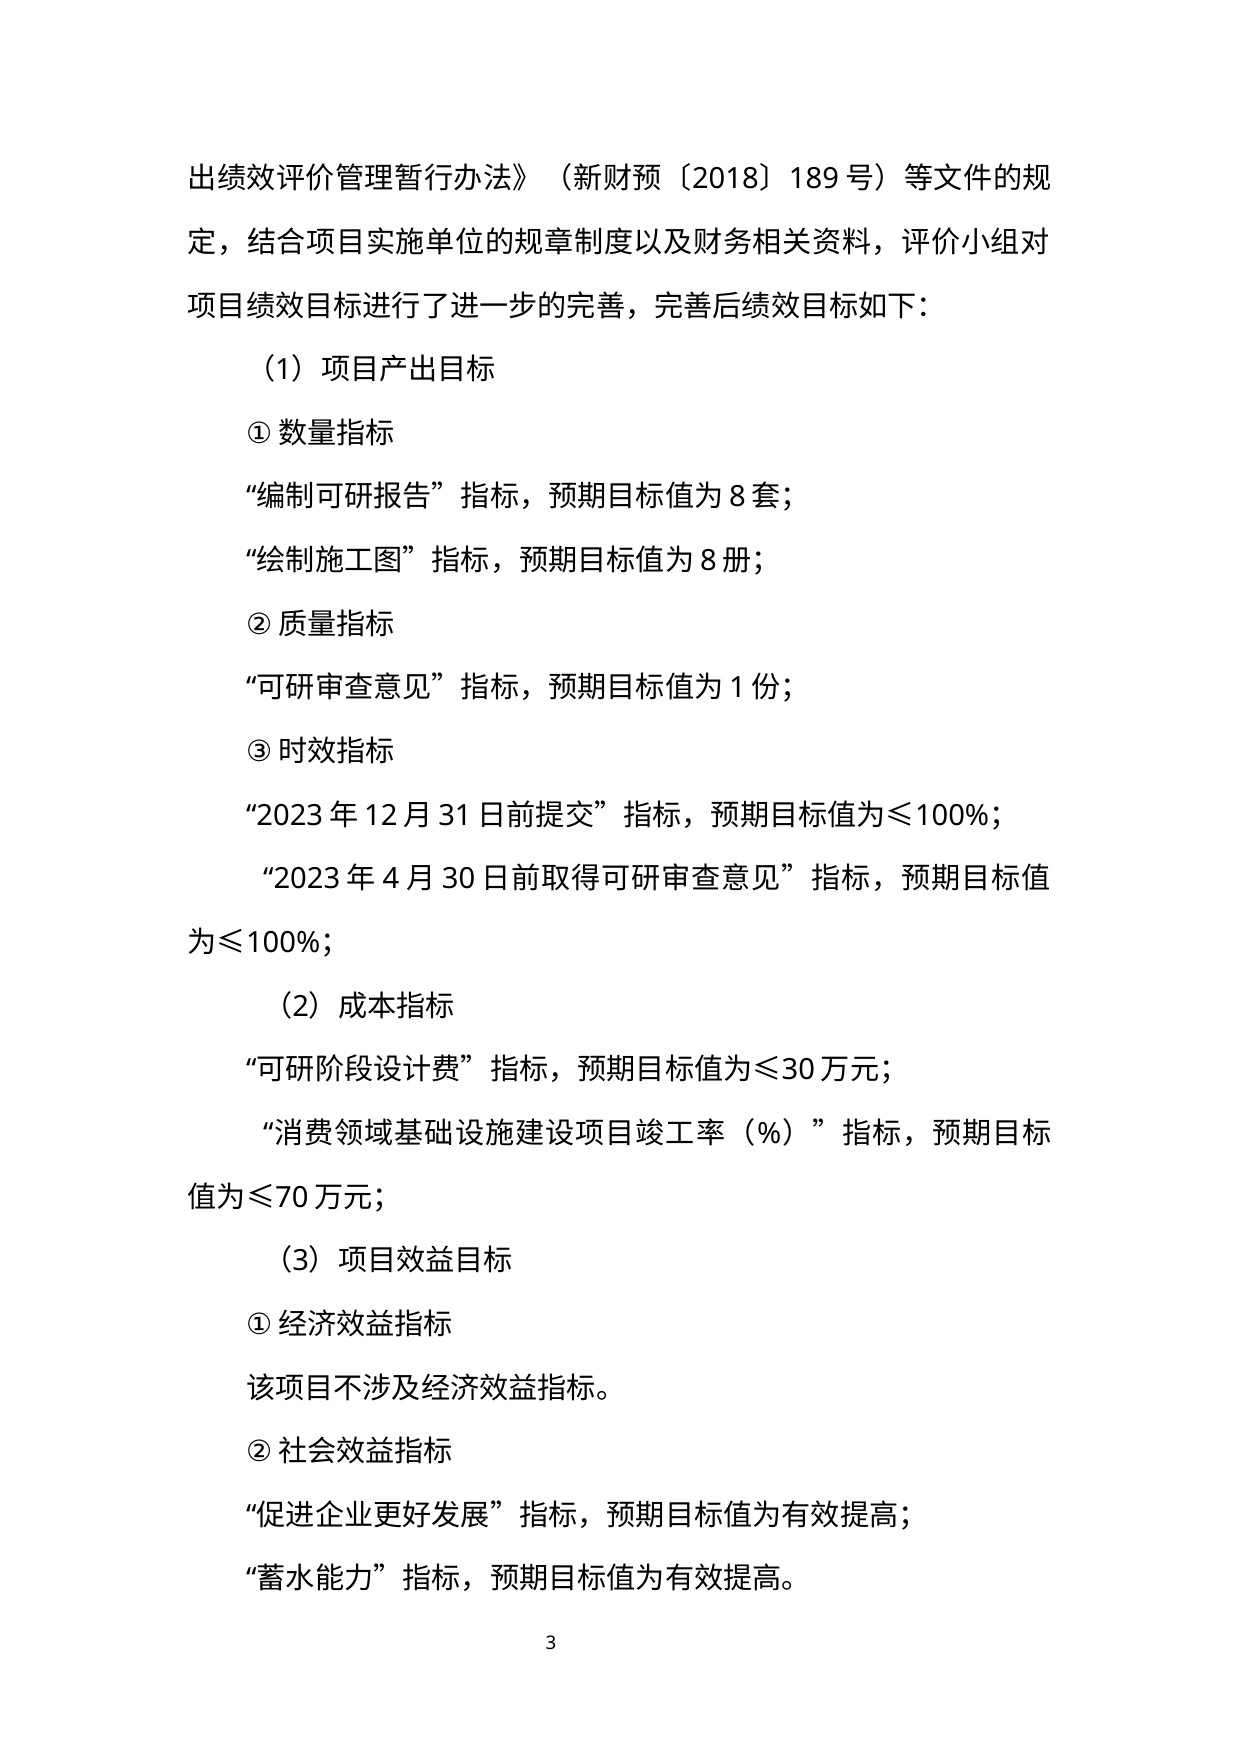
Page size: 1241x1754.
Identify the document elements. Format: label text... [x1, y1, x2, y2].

list （1）项目产出目标 [187, 346, 1053, 388]
text “蓄水能力”指标，预期目标值为有效提高。 [187, 1555, 1053, 1598]
text “可研审查意见”指标，预期目标值为1份； [187, 664, 1053, 706]
text （3）项目效益目标 [187, 1237, 1053, 1279]
text ②社会效益指标 [187, 1428, 1053, 1470]
text “消费领域基础设施建设项目竣工率（%）”指标，预期目标值为≤70万元； [187, 1109, 1053, 1216]
text （2）成本指标 [187, 982, 1053, 1025]
text “2023年12月31日前提交”指标，预期目标值为≤100%； [187, 791, 1053, 834]
text “促进企业更好发展”指标，预期目标值为有效提高； [187, 1491, 1053, 1534]
text “2023年4月30日前取得可研审查意见”指标，预期目标值为≤100%； [187, 855, 1053, 961]
text “编制可研报告”指标，预期目标值为8套； [187, 473, 1053, 515]
text ③时效指标 [187, 727, 1053, 770]
text ①数量指标 [187, 409, 1053, 452]
text “绘制施工图”指标，预期目标值为8册； [187, 537, 1053, 579]
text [187, 154, 1053, 324]
text ①经济效益指标 [187, 1301, 1053, 1343]
text “可研阶段设计费”指标，预期目标值为≤30万元； [187, 1046, 1053, 1088]
text ②质量指标 [187, 600, 1053, 643]
text 该项目不涉及经济效益指标。 [187, 1364, 1053, 1407]
